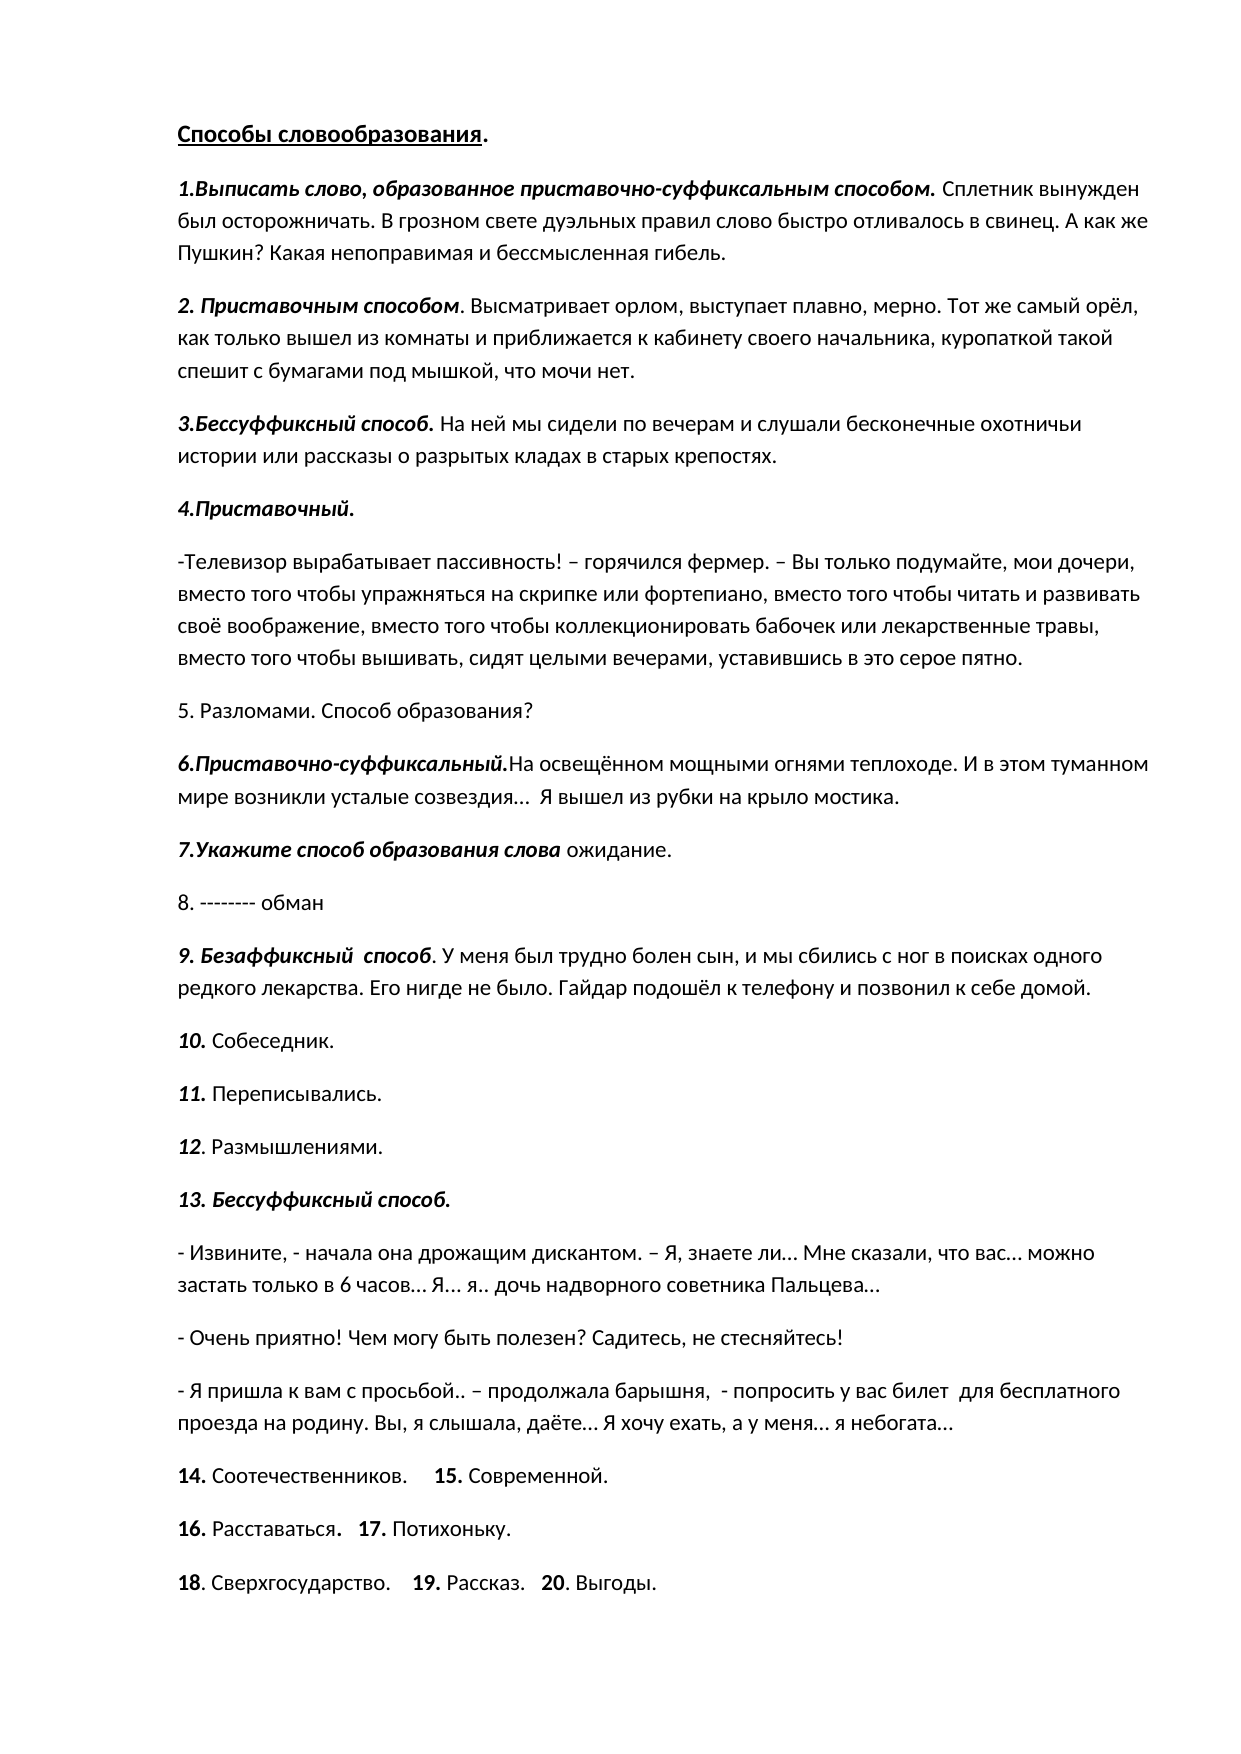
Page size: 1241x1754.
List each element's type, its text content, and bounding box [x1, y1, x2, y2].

text 11. Переписывались. [177, 1079, 1152, 1107]
text - Извините, - начала она дрожащим дискантом. – Я, знаете ли… Мне сказали, что вас… можно застать только в 6 часов… Я... я.. дочь надворного советника Пальцева… [177, 1238, 1152, 1298]
text Способы словообразования. [177, 118, 1152, 149]
text - Очень приятно! Чем могу быть полезен? Садитесь, не стесняйтесь! [177, 1323, 1152, 1351]
text 2. Приставочным способом. Высматривает орлом, выступает плавно, мерно. Тот же самый орёл, как только вышел из комнаты и приближается к кабинету своего начальника, куропаткой такой спешит с бумагами под мышкой, что мочи нет. [177, 291, 1152, 384]
text 5. Разломами. Способ образования? [177, 697, 1152, 724]
text -Телевизор вырабатывает пассивность! – горячился фермер. – Вы только подумайте, мои дочери, вместо того чтобы упражняться на скрипке или фортепиано, вместо того чтобы читать и развивать своё воображение, вместо того чтобы коллекционировать бабочек или лекарственные травы, вместо того чтобы вышивать, сидят целыми вечерами, уставившись в это серое пятно. [177, 547, 1152, 672]
text 10. Собеседник. [177, 1026, 1152, 1054]
text 14. Соотечественников. 15. Современной. [177, 1462, 1152, 1489]
text 9. Безаффиксный способ. У меня был трудно болен сын, и мы сбились с ног в поисках одного редкого лекарства. Его нигде не было. Гайдар подошёл к телефону и позвонил к себе домой. [177, 941, 1152, 1001]
text 6.Приставочно-суффиксальный.На освещённом мощными огнями теплоходе. И в этом туманном мире возникли усталые созвездия… Я вышел из рубки на крыло мостика. [177, 749, 1152, 810]
text 8. -------- обман [177, 888, 1152, 916]
text 4.Приставочный. [177, 494, 1152, 522]
text 13. Бессуффиксный способ. [177, 1185, 1152, 1213]
text 18. Сверхгосударство. 19. Рассказ. 20. Выгоды. [177, 1568, 1152, 1596]
text 12. Размышлениями. [177, 1132, 1152, 1160]
text 16. Расставаться. 17. Потихоньку. [177, 1514, 1152, 1543]
text 1.Выписать слово, образованное приставочно-суффиксальным способом. Сплетник вынужден был осторожничать. В грозном свете дуэльных правил слово быстро отливалось в свинец. А как же Пушкин? Какая непоправимая и бессмысленная гибель. [177, 174, 1152, 266]
text - Я пришла к вам с просьбой.. – продолжала барышня, - попросить у вас билет для бесплатного проезда на родину. Вы, я слышала, даёте… Я хочу ехать, а у меня… я небогата… [177, 1376, 1152, 1437]
text 7.Укажите способ образования слова ожидание. [177, 835, 1152, 863]
text 3.Бессуффиксный способ. На ней мы сидели по вечерам и слушали бесконечные охотничьи истории или рассказы о разрытых кладах в старых крепостях. [177, 409, 1152, 469]
